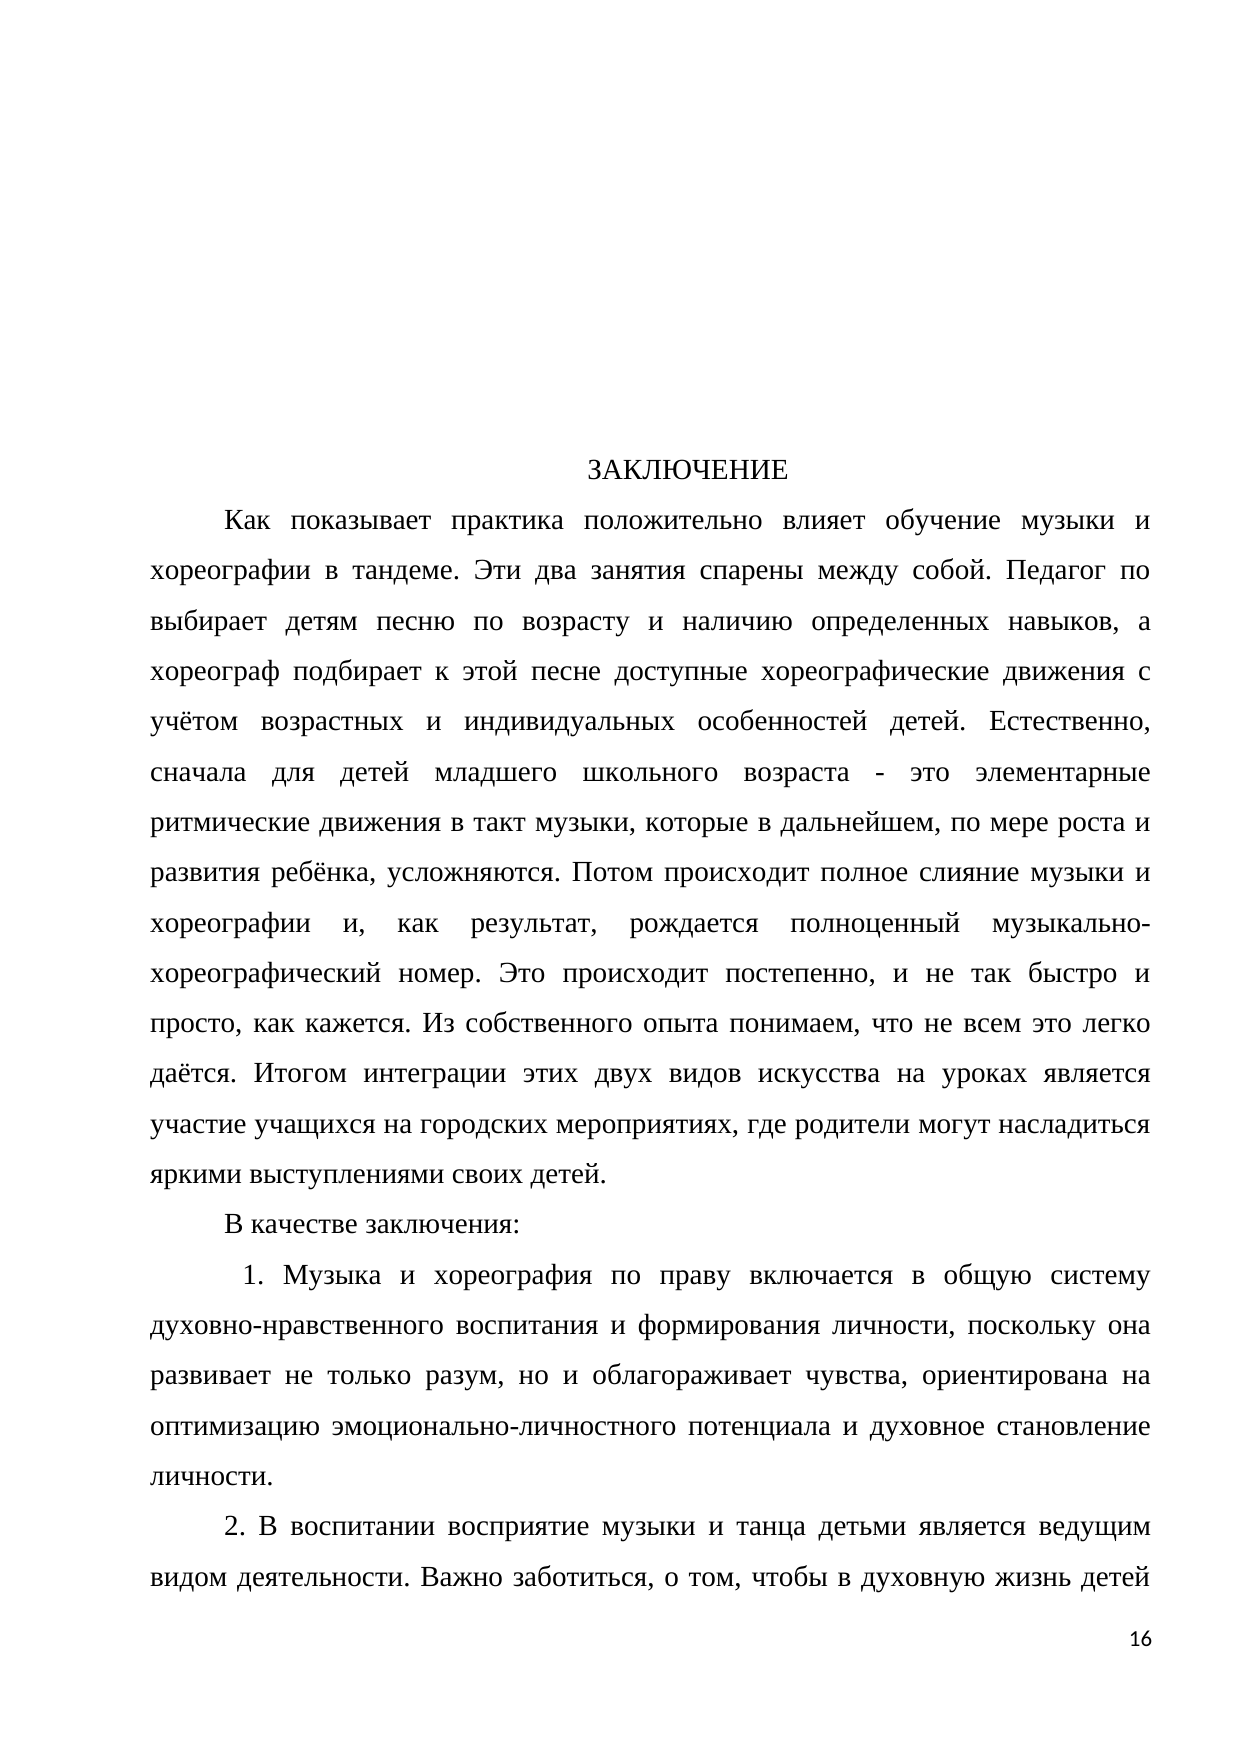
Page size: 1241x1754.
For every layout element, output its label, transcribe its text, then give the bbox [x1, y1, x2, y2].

text В качестве заключения: [150, 1207, 1152, 1240]
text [150, 1508, 1152, 1592]
text ЗАКЛЮЧЕНИЕ [150, 452, 1152, 485]
text 1. Музыка и хореография по праву включается в общую систему духовно-нравственного воспитания и формирования личности, поскольку она развивает не только разум, но и облагораживает чувства, ориентирована на оптимизацию эмоционально-личностного потенциала и духовное становление личности. [150, 1257, 1152, 1492]
text Как показывает практика положительно влияет обучение музыки и хореографии в тандеме. Эти два занятия спарены между собой. Педагог по выбирает детям песню по возрасту и наличию определенных навыков, а хореограф подбирает к этой песне доступные хореографические движения с учётом возрастных и индивидуальных особенностей детей. Естественно, сначала для детей младшего школьного возраста - это элементарные ритмические движения в такт музыки, которые в дальнейшем, по мере роста и развития ребёнка, усложняются. Потом происходит полное слияние музыки и хореографии и, как результат, рождается полноценный музыкально-хореографический номер. Это происходит постепенно, и не так быстро и просто, как кажется. Из собственного опыта понимаем, что не всем это легко даётся. Итогом интеграции этих двух видов искусства на уроках является участие учащихся на городских мероприятиях, где родители могут насладиться яркими выступлениями своих детей. [150, 502, 1152, 1190]
